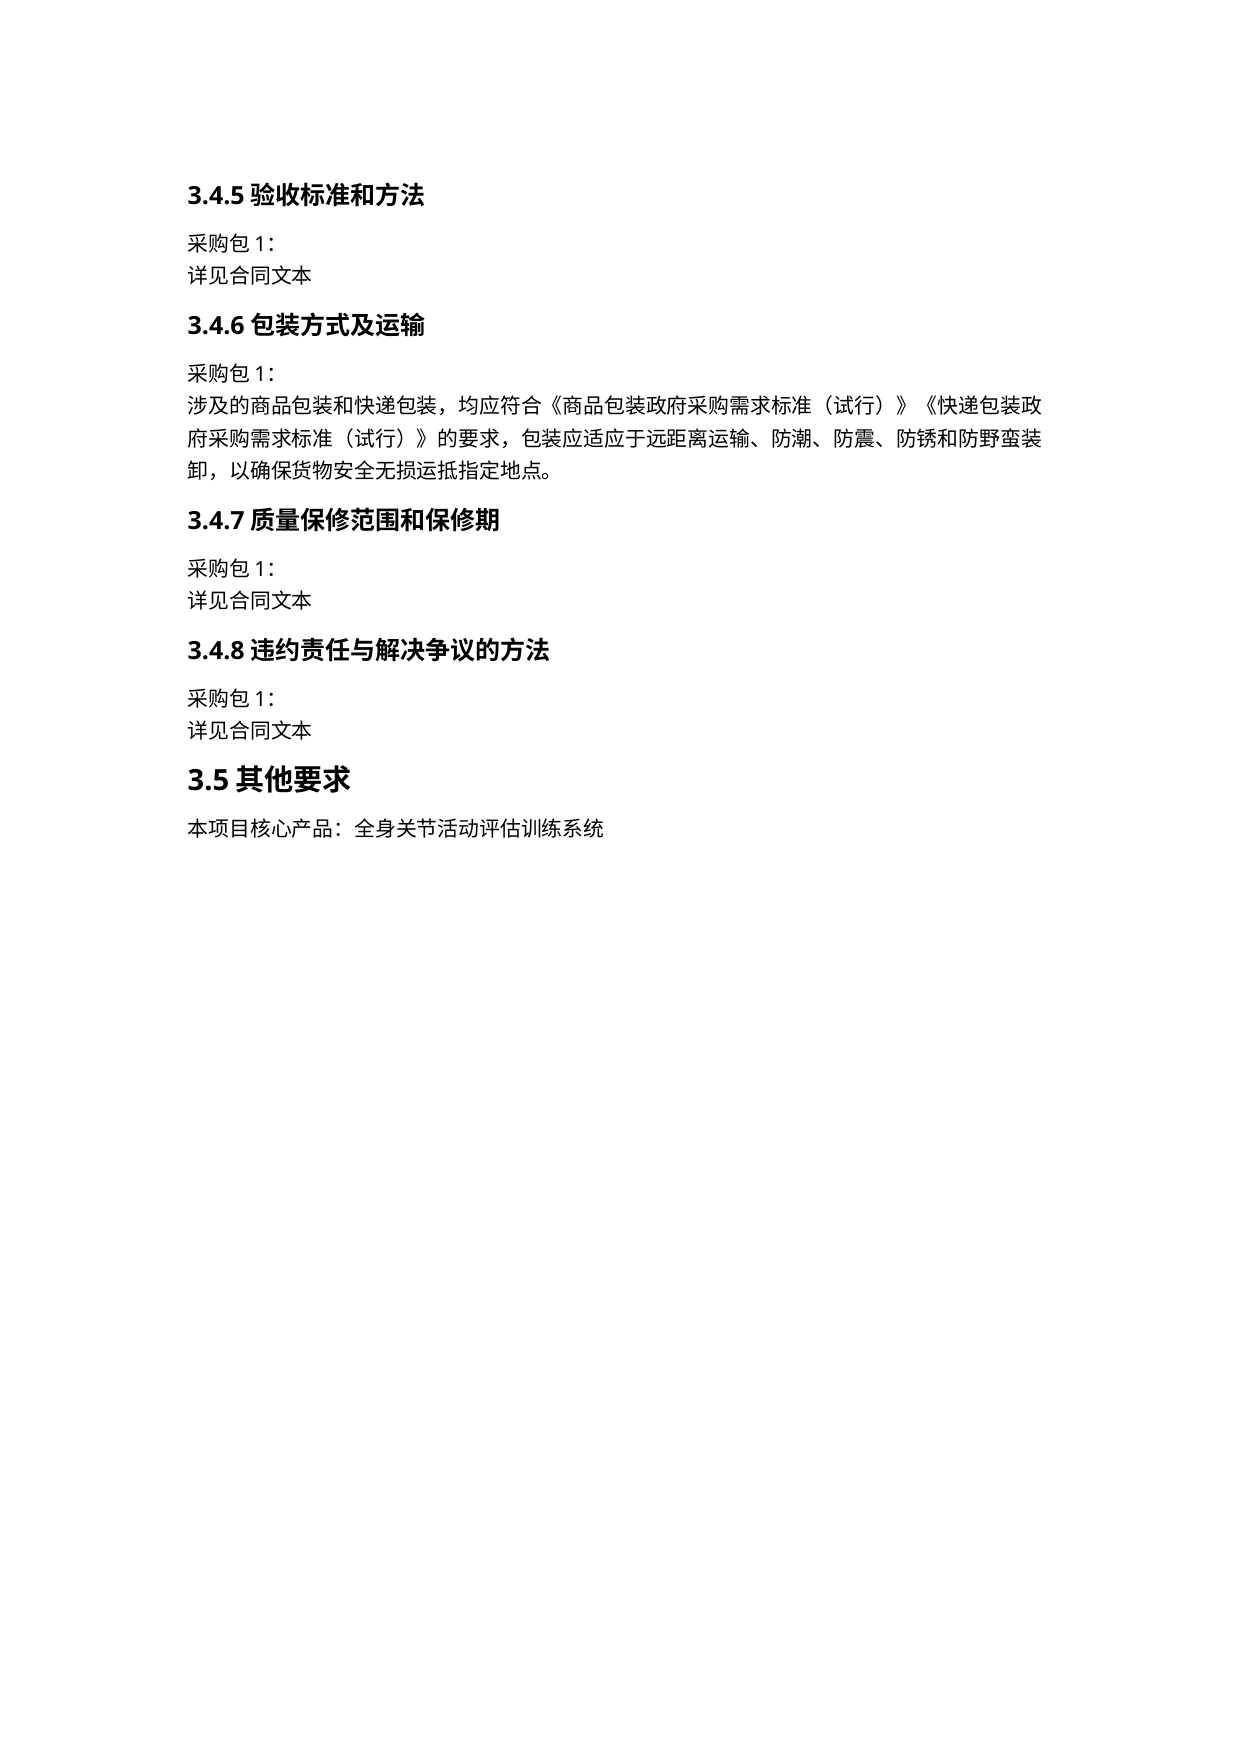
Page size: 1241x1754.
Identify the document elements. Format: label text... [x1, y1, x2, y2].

text 3.4.8违约责任与解决争议的方法 [187, 617, 1053, 682]
text 3.4.5验收标准和方法 [187, 162, 1053, 227]
text 详见合同文本 [187, 714, 1053, 747]
text 3.5其他要求 [187, 747, 1053, 812]
text 详见合同文本 [187, 584, 1053, 617]
text 采购包1： [187, 552, 1053, 584]
text 本项目核心产品：全身关节活动评估训练系统 [187, 812, 1053, 844]
text 3.4.7质量保修范围和保修期 [187, 487, 1053, 552]
text 采购包1： [187, 227, 1053, 259]
text 采购包1： [187, 357, 1053, 389]
text 3.4.6包装方式及运输 [187, 292, 1053, 357]
text 详见合同文本 [187, 259, 1053, 292]
text 涉及的商品包装和快递包装，均应符合《商品包装政府采购需求标准（试行）》《快递包装政府采购需求标准（试行）》的要求，包装应适应于远距离运输、防潮、防震、防锈和防野蛮装卸，以确保货物安全无损运抵指定地点。 [187, 389, 1053, 487]
text 采购包1： [187, 682, 1053, 714]
